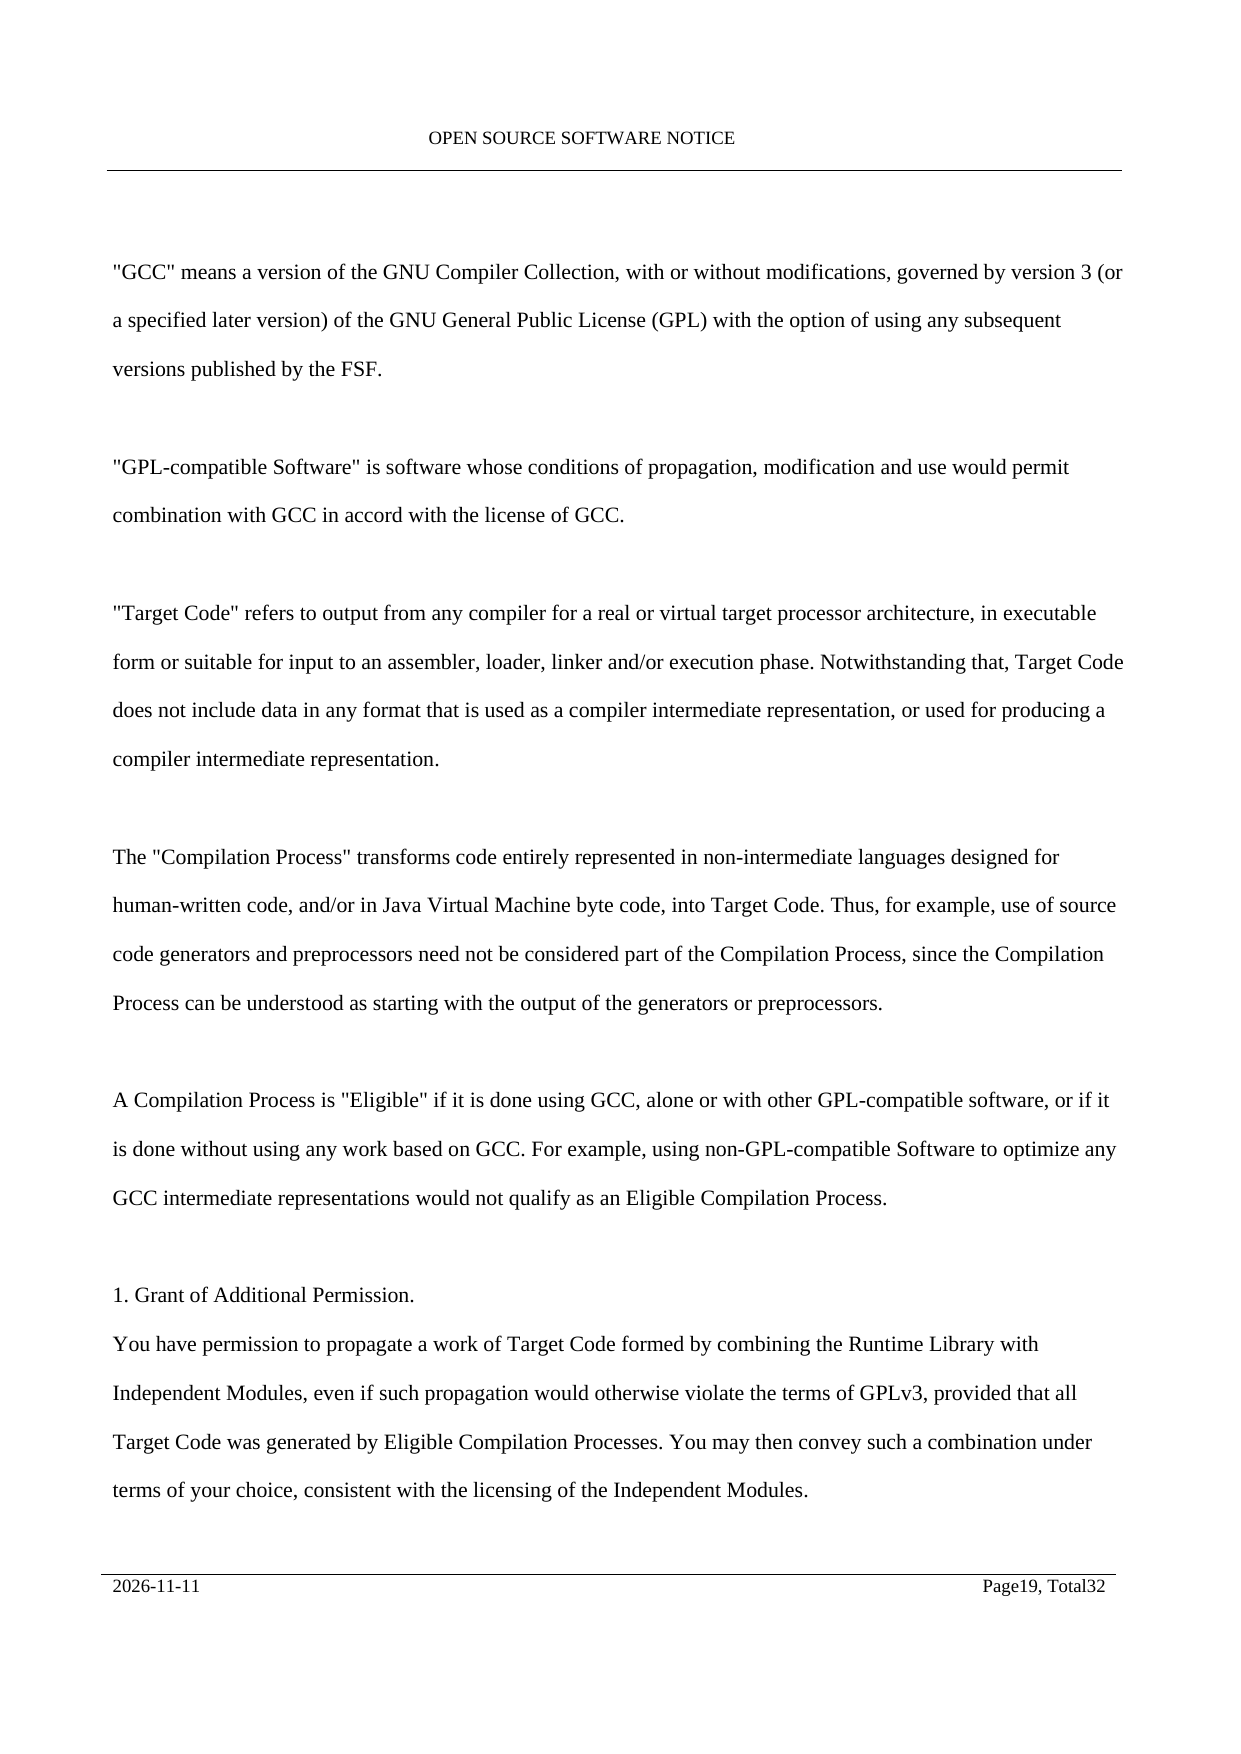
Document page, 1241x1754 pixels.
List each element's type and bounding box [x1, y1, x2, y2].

text [112, 206, 1128, 1506]
